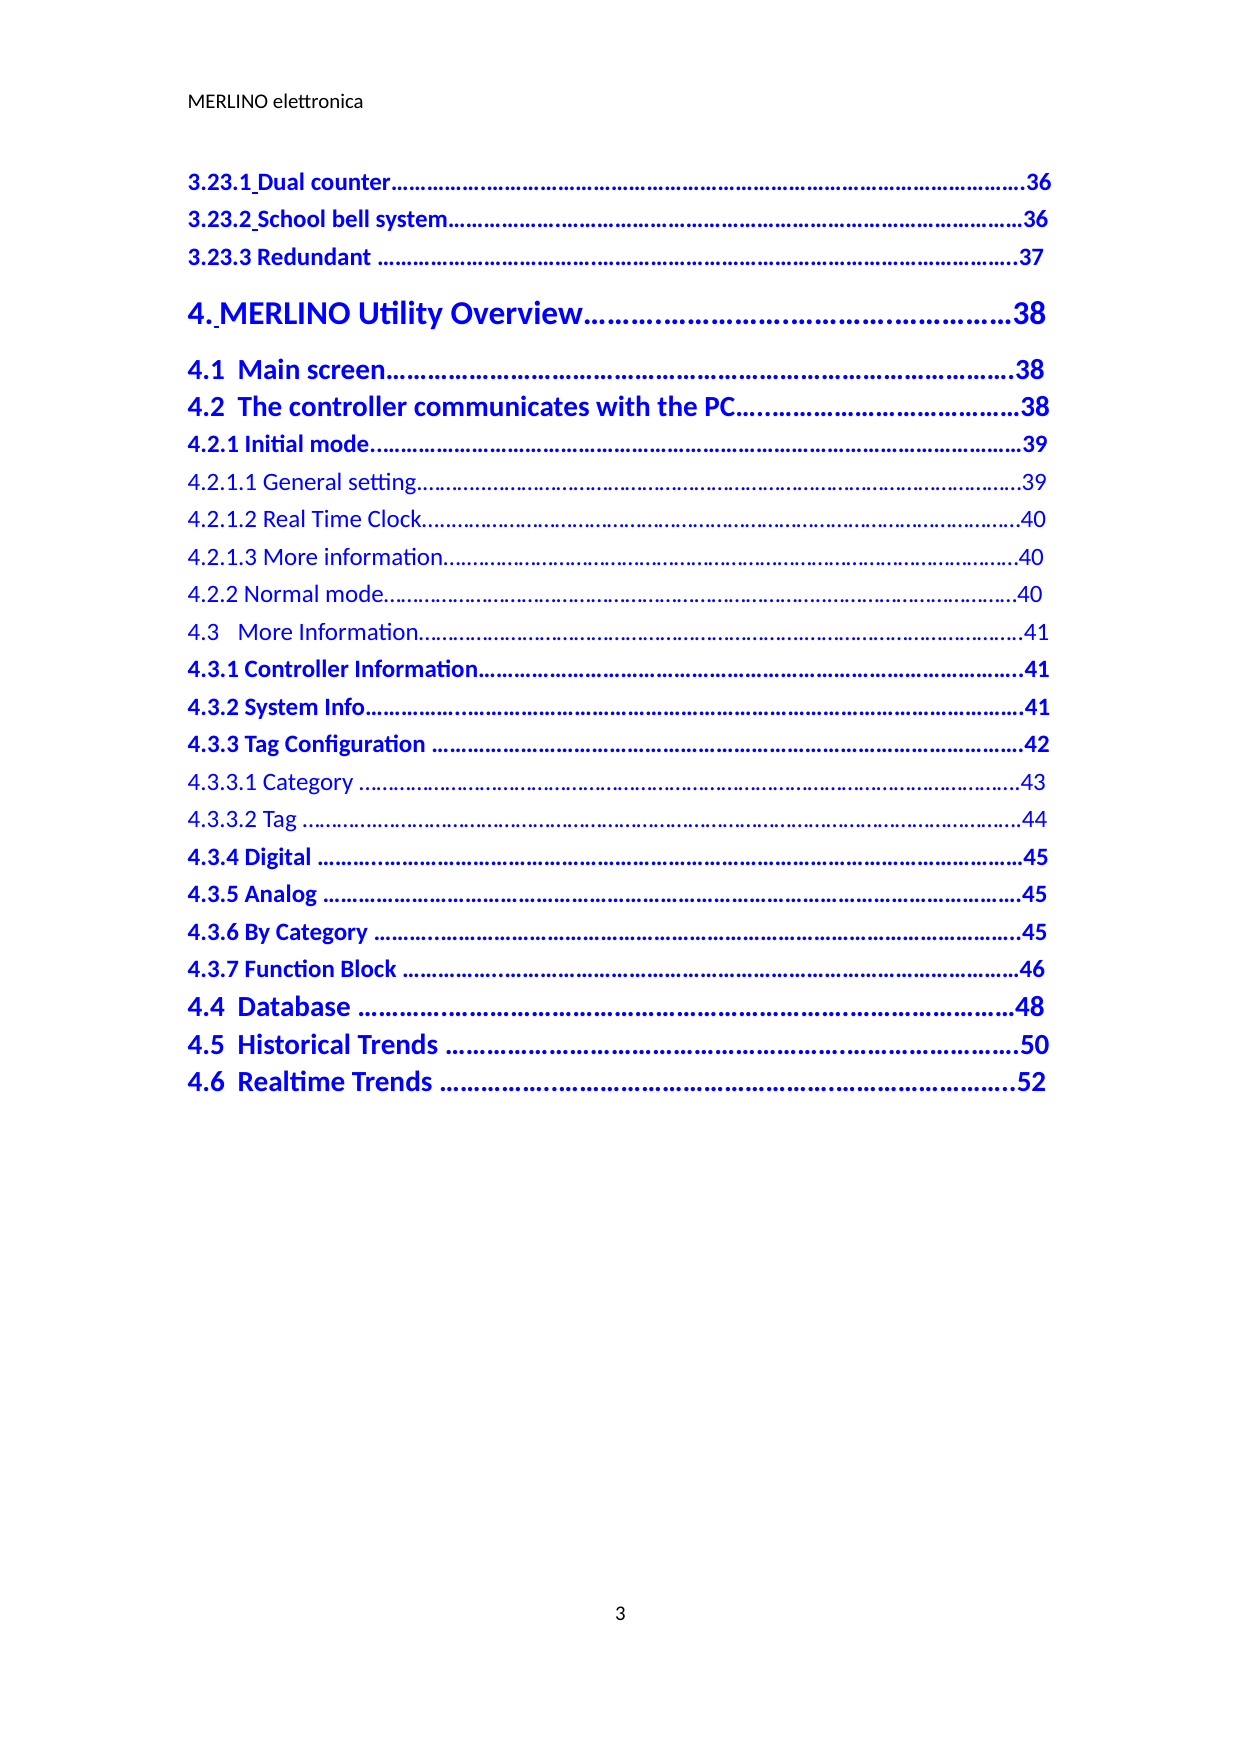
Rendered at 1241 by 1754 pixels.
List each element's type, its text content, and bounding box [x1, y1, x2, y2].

text 3.23.3 Redundant ……………………………….……………………………………………………………..37 [187, 237, 1053, 275]
text 4.3.4 Digital ………..………………………………………………………………………………………………45 [187, 837, 1053, 875]
text 4.2.1 Initial mode..………………………………………………………………………………………………39 [187, 425, 1053, 462]
text 4.3.7 Function Block ……………..……………………………………………………………………………46 [187, 950, 1053, 987]
text 4.6 Realtime Trends ……………..………………………………….……………………..52 [187, 1062, 1053, 1100]
text 4.3.3 Tag Configuration ……………………………………………………………………………………….42 [187, 725, 1053, 762]
text 4.3.3.2 Tag ………….………………………………………………………………………………………………….44 [187, 800, 1053, 837]
text 4.2 The controller communicates with the PC…..………………………………38 [187, 387, 1053, 425]
text 4.2.1.3 More information….……………………………………………………………………………………40 [187, 537, 1053, 575]
text 4.4 Database ………….………………………………………………….……………………48 [187, 987, 1053, 1025]
text 4.3.1 Controller Information………………………………………………………………………………..41 [187, 650, 1053, 687]
text 3.23.2 School bell system……………….……………………………………………………………………36 [187, 200, 1053, 237]
text 4. MERLINO Utility Overview……….…………….………….……………38 [187, 275, 1053, 350]
text 4.1 Main screen……………………………………………………………………………….38 [187, 350, 1053, 387]
text 3.23.1 Dual counter…………….……………………………………………………………………………….36 [187, 162, 1053, 200]
text 4.2.1.2 Real Time Clock…..………………………………………………………………………………………40 [187, 500, 1053, 537]
text 4.5 Historical Trends ………………………………………………….…………………….50 [187, 1025, 1053, 1062]
text 4.3.3.1 Category …………………………………………………………………………………………………….43 [187, 762, 1053, 800]
text 4.3.5 Analog ……………………………………………………………………………………………………….45 [187, 875, 1053, 912]
text 4.3.6 By Category ………..……………………………………………………………………………………..45 [187, 912, 1053, 950]
text 4.3.2 System Info……………..………………………………………………………………………………….41 [187, 687, 1053, 725]
text 4.2.2 Normal mode…………………………………………………………………..……………………………40 [187, 575, 1053, 612]
text 4.2.1.1 General setting.………..…………………………………………………………………………………39 [187, 462, 1053, 500]
text 4.3 More Information………………………………………………………….………………………………..41 [187, 612, 1053, 650]
